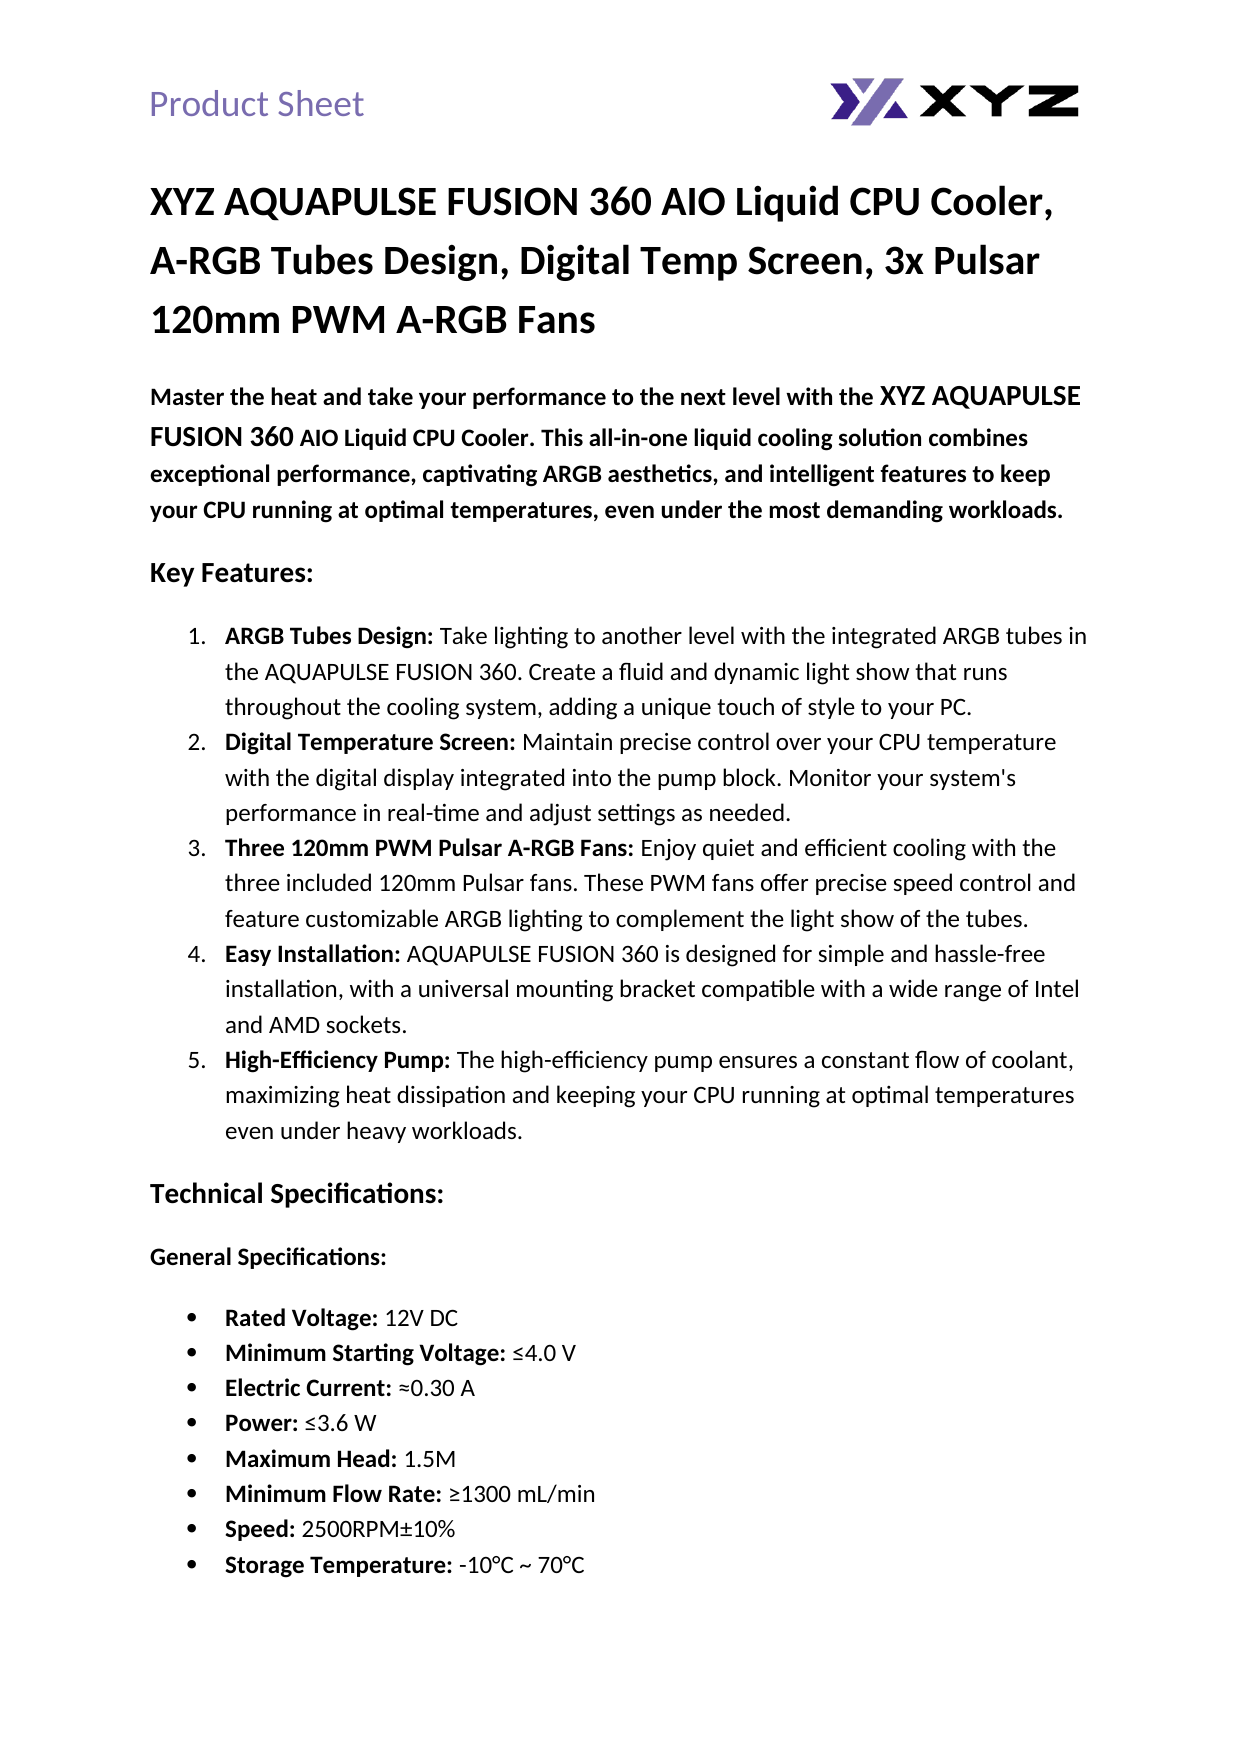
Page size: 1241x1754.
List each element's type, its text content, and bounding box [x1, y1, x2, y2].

list Three 120mm PWM Pulsar A-RGB Fans: Enjoy quiet and efficient cooling with the three included 120mm Pulsar fans. These PWM fans offer precise speed control and feature customizable ARGB lighting to complement the light show of the tubes. [187, 832, 1090, 933]
text Key Features: [150, 554, 1090, 590]
list High-Efficiency Pump: The high-efficiency pump ensures a constant flow of coolant, maximizing heat dissipation and keeping your CPU running at optimal temperatures even under heavy workloads. [187, 1044, 1090, 1145]
list Easy Installation: AQUAPULSE FUSION 360 is designed for simple and hassle-free installation, with a universal mounting bracket compatible with a wide range of Intel and AMD sockets. [187, 938, 1090, 1039]
list Minimum Starting Voltage: ≤4.0 V [187, 1337, 1090, 1367]
list Power: ≤3.6 W [187, 1408, 1090, 1438]
text General Specifications: [150, 1241, 1090, 1272]
list Electric Current: ≈0.30 A [187, 1372, 1090, 1403]
text Technical Specifications: [150, 1175, 1090, 1211]
picture [820, 66, 1091, 140]
list Digital Temperature Screen: Maintain precise control over your CPU temperature with the digital display integrated into the pump block. Monitor your system's performance in real-time and adjust settings as needed. [187, 726, 1090, 827]
text Master the heat and take your performance to the next level with the XYZ AQUAPULSE FUSION 360 AIO Liquid CPU Cooler. This all-in-one liquid cooling solution combines exceptional performance, captivating ARGB aesthetics, and intelligent features to keep your CPU running at optimal temperatures, even under the most demanding workloads. [150, 377, 1090, 524]
text XYZ AQUAPULSE FUSION 360 AIO Liquid CPU Cooler, A-RGB Tubes Design, Digital Temp Screen, 3x Pulsar 120mm PWM A-RGB Fans [150, 175, 1090, 344]
list ARGB Tubes Design: Take lighting to another level with the integrated ARGB tubes in the AQUAPULSE FUSION 360. Create a fluid and dynamic light show that runs throughout the cooling system, adding a unique touch of style to your PC. [187, 620, 1090, 722]
list Storage Temperature: -10°C ~ 70°C [187, 1549, 1090, 1579]
list Maximum Head: 1.5M [187, 1443, 1090, 1473]
list Speed: 2500RPM±10% [187, 1513, 1090, 1544]
list Minimum Flow Rate: ≥1300 mL/min [187, 1478, 1090, 1509]
list Rated Voltage: 12V DC [187, 1302, 1090, 1332]
